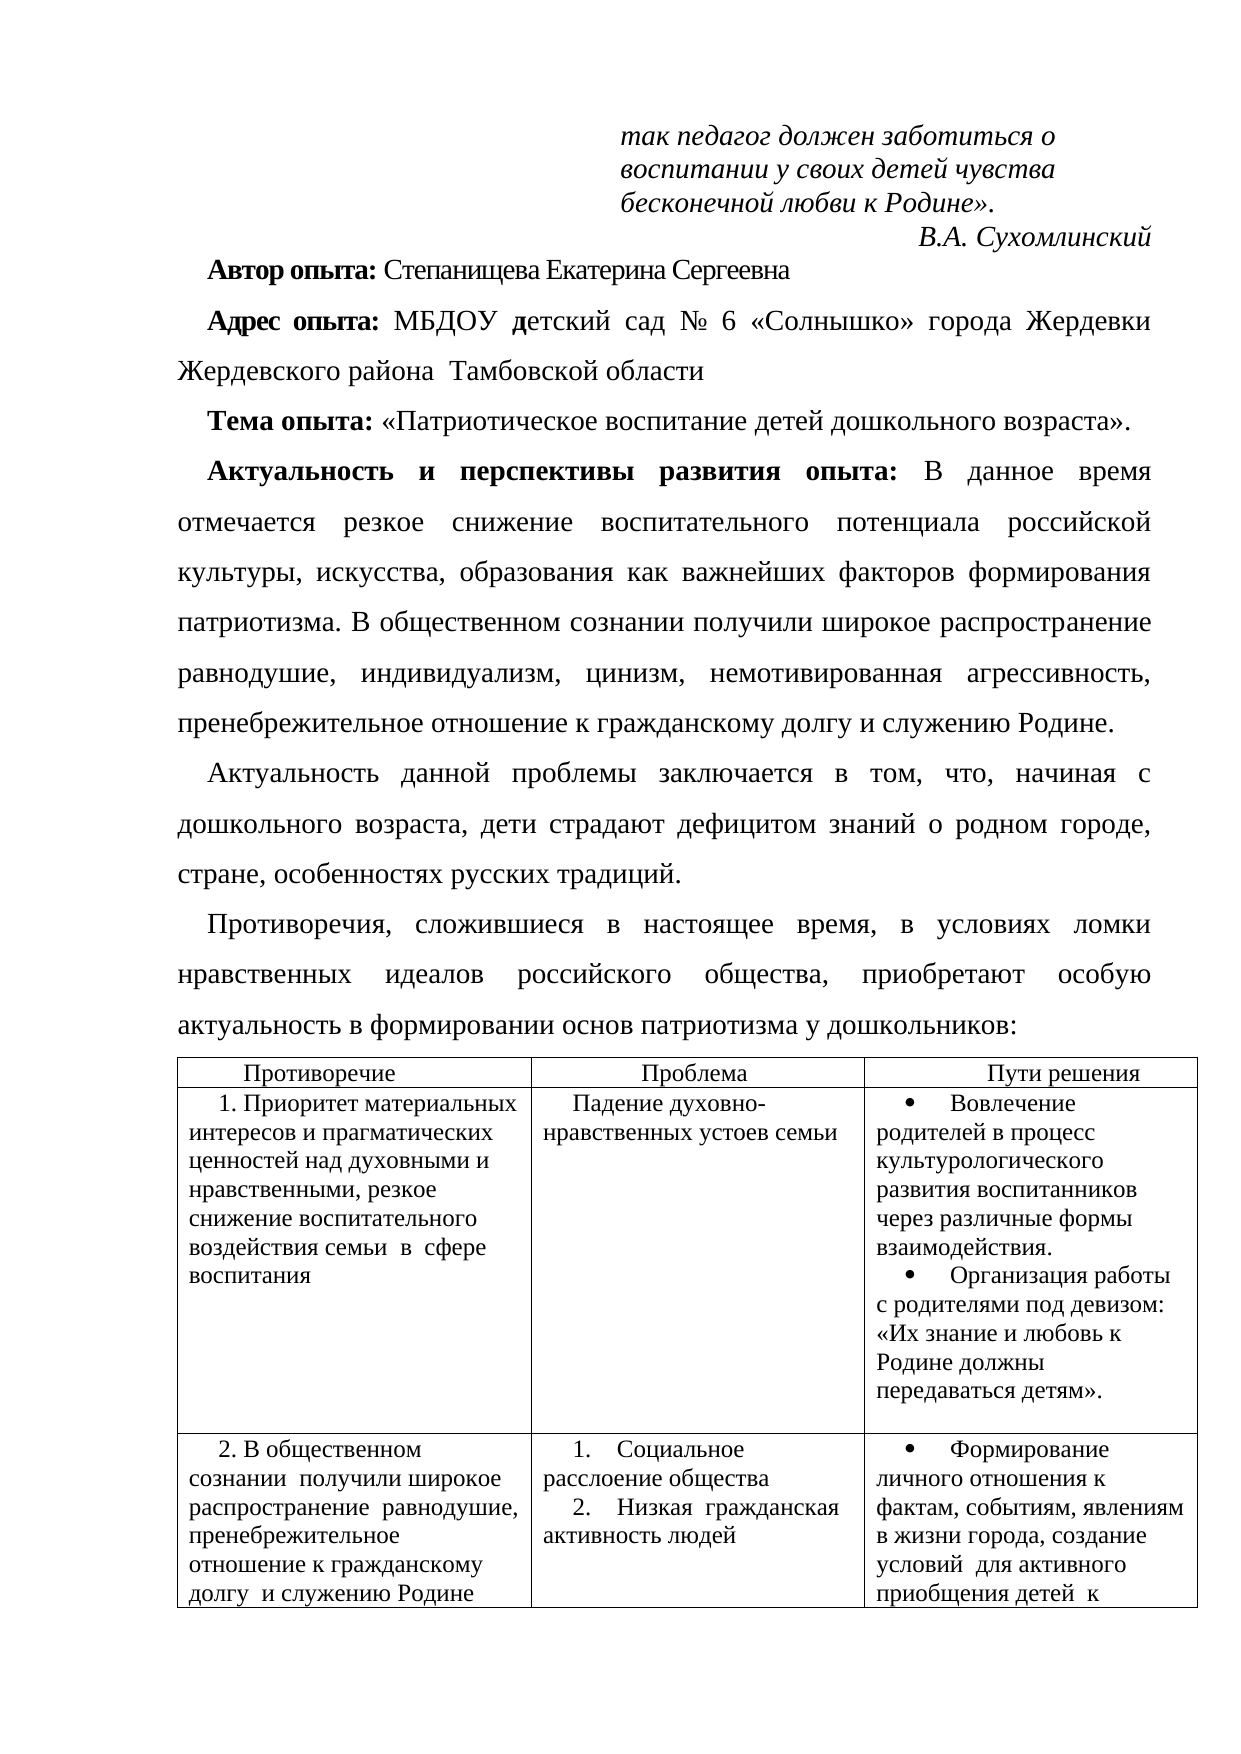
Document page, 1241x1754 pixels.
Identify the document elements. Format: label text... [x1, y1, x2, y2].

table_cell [865, 1434, 1197, 1607]
text Актуальность данной проблемы заключается в том, что, начиная с дошкольного возраста, дети страдают дефицитом знаний о родном городе, стране, особенностях русских традиций. [177, 755, 1152, 889]
table_header Противоречие [178, 1058, 531, 1087]
text Актуальность и перспективы развития опыта: В данное время отмечается резкое снижение воспитательного потенциала российской культуры, искусства, образования как важнейших факторов формирования патриотизма. В общественном сознании получили широкое распространение равнодушие, индивидуализм, цинизм, немотивированная агрессивность, пренебрежительное отношение к гражданскому долгу и служению Родине. [177, 453, 1152, 739]
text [620, 118, 1152, 219]
table_cell Вовлечение родителей в процесс культурологического развития воспитанников через различные формы взаимодействия. Организация работы с родителями под девизом: «Их знание и любовь к Родине должны передаваться детям». [865, 1088, 1197, 1433]
text В.А. Сухомлинский [561, 219, 1152, 252]
text Противоречия, сложившиеся в настоящее время, в условиях ломки нравственных идеалов российского общества, приобретают особую актуальность в формировании основ патриотизма у дошкольников: [177, 906, 1152, 1041]
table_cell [178, 1434, 531, 1607]
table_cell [532, 1434, 864, 1607]
table_cell Падение духовно-нравственных устоев семьи [532, 1088, 864, 1433]
text Автор опыта: Степанищева Екатерина Сергеевна [177, 252, 1152, 286]
text Адрес опыта: МБДОУ детский сад № 6 «Солнышко» города Жердевки Жердевского района Тамбовской области [177, 303, 1152, 386]
table_header Проблема [532, 1058, 864, 1087]
table_header Пути решения [865, 1058, 1197, 1087]
table_cell 1. Приоритет материальных интересов и прагматических ценностей над духовными и нравственными, резкое снижение воспитательного воздействия семьи в сфере воспитания [178, 1088, 531, 1433]
text Тема опыта: «Патриотическое воспитание детей дошкольного возраста». [177, 403, 1152, 437]
